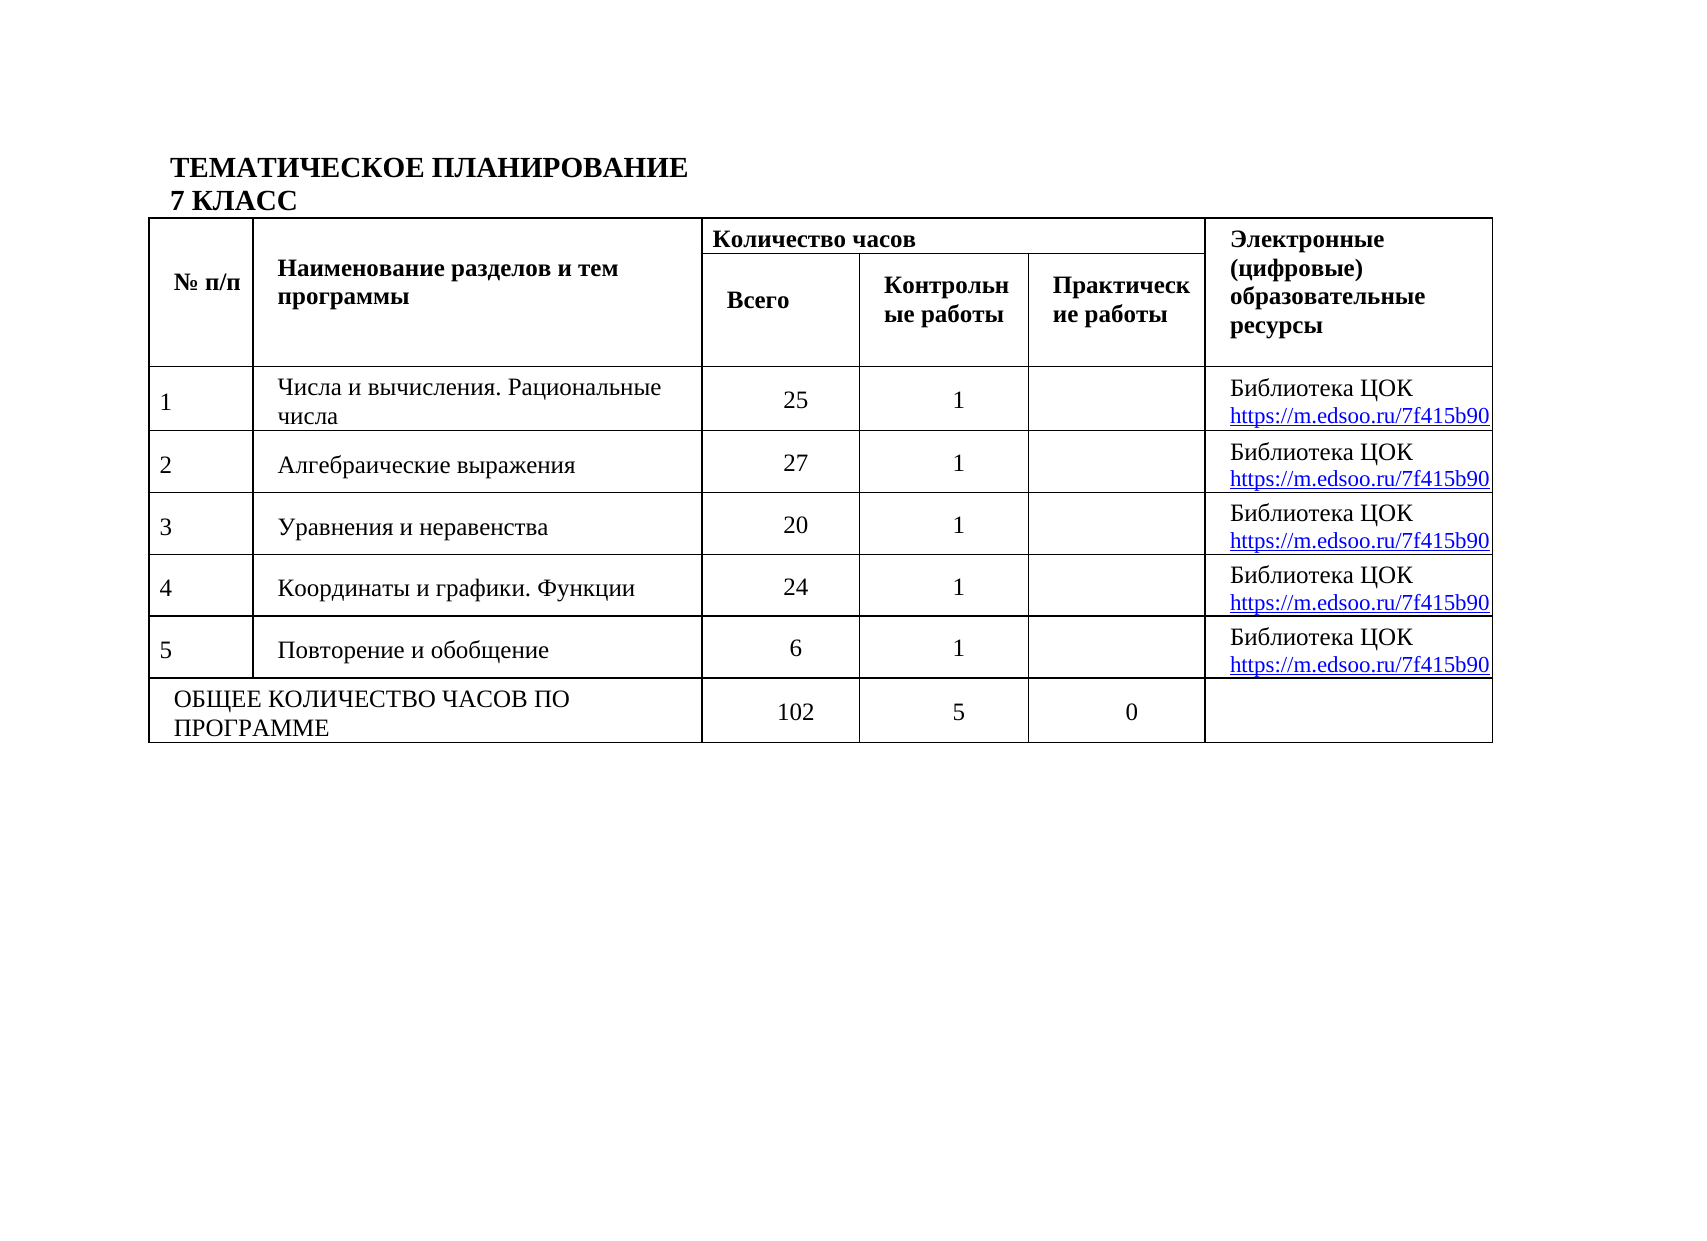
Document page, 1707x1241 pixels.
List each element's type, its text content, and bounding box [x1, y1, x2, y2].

table_cell 2 [150, 431, 252, 492]
table_cell 3 [150, 493, 252, 553]
table_cell [1029, 617, 1204, 677]
table_cell Числа и вычисления. Рациональные числа [254, 367, 701, 430]
table_cell Уравнения и неравенства [254, 493, 701, 553]
table_cell Библиотека ЦОК https://m.edsoo.ru/7f415b90 [1206, 555, 1492, 615]
table_cell 27 [703, 431, 859, 492]
table_cell 1 [150, 367, 252, 430]
table_cell Практические работы [1029, 254, 1204, 366]
table_header Наименование разделов и тем программы [254, 219, 701, 366]
table_cell 1 [860, 493, 1028, 553]
table_cell [1029, 367, 1204, 430]
text ТЕМАТИЧЕСКОЕ ПЛАНИРОВАНИЕ [162, 150, 1557, 183]
table_cell 0 [1029, 679, 1204, 742]
table_header Электронные (цифровые) образовательные ресурсы [1206, 219, 1492, 366]
table_cell 5 [860, 679, 1028, 742]
table_cell Алгебраические выражения [254, 431, 701, 492]
table_cell Библиотека ЦОК https://m.edsoo.ru/7f415b90 [1206, 367, 1492, 430]
table_header № п/п [150, 219, 252, 366]
table_cell 102 [703, 679, 859, 742]
table_cell ОБЩЕЕ КОЛИЧЕСТВО ЧАСОВ ПО ПРОГРАММЕ [150, 679, 701, 742]
table_cell 5 [150, 617, 252, 677]
table_cell Всего [703, 254, 859, 366]
table_cell [1029, 431, 1204, 492]
table_cell Контрольные работы [860, 254, 1028, 366]
table_cell 6 [703, 617, 859, 677]
table_cell Библиотека ЦОК https://m.edsoo.ru/7f415b90 [1206, 493, 1492, 553]
table_cell Координаты и графики. Функции [254, 555, 701, 615]
table_cell 1 [860, 555, 1028, 615]
table_cell Библиотека ЦОК https://m.edsoo.ru/7f415b90 [1206, 431, 1492, 492]
table_cell [1029, 555, 1204, 615]
table_cell 1 [860, 431, 1028, 492]
table_cell Повторение и обобщение [254, 617, 701, 677]
table_cell 1 [860, 367, 1028, 430]
table_cell [1206, 679, 1492, 742]
table_cell Библиотека ЦОК https://m.edsoo.ru/7f415b90 [1206, 617, 1492, 677]
table_header Количество часов [703, 219, 1204, 253]
table_cell 24 [703, 555, 859, 615]
table_cell 4 [150, 555, 252, 615]
text 7 КЛАСС [162, 183, 1557, 217]
table_cell [1029, 493, 1204, 553]
table_cell 1 [860, 617, 1028, 677]
table_cell 20 [703, 493, 859, 553]
table_cell 25 [703, 367, 859, 430]
